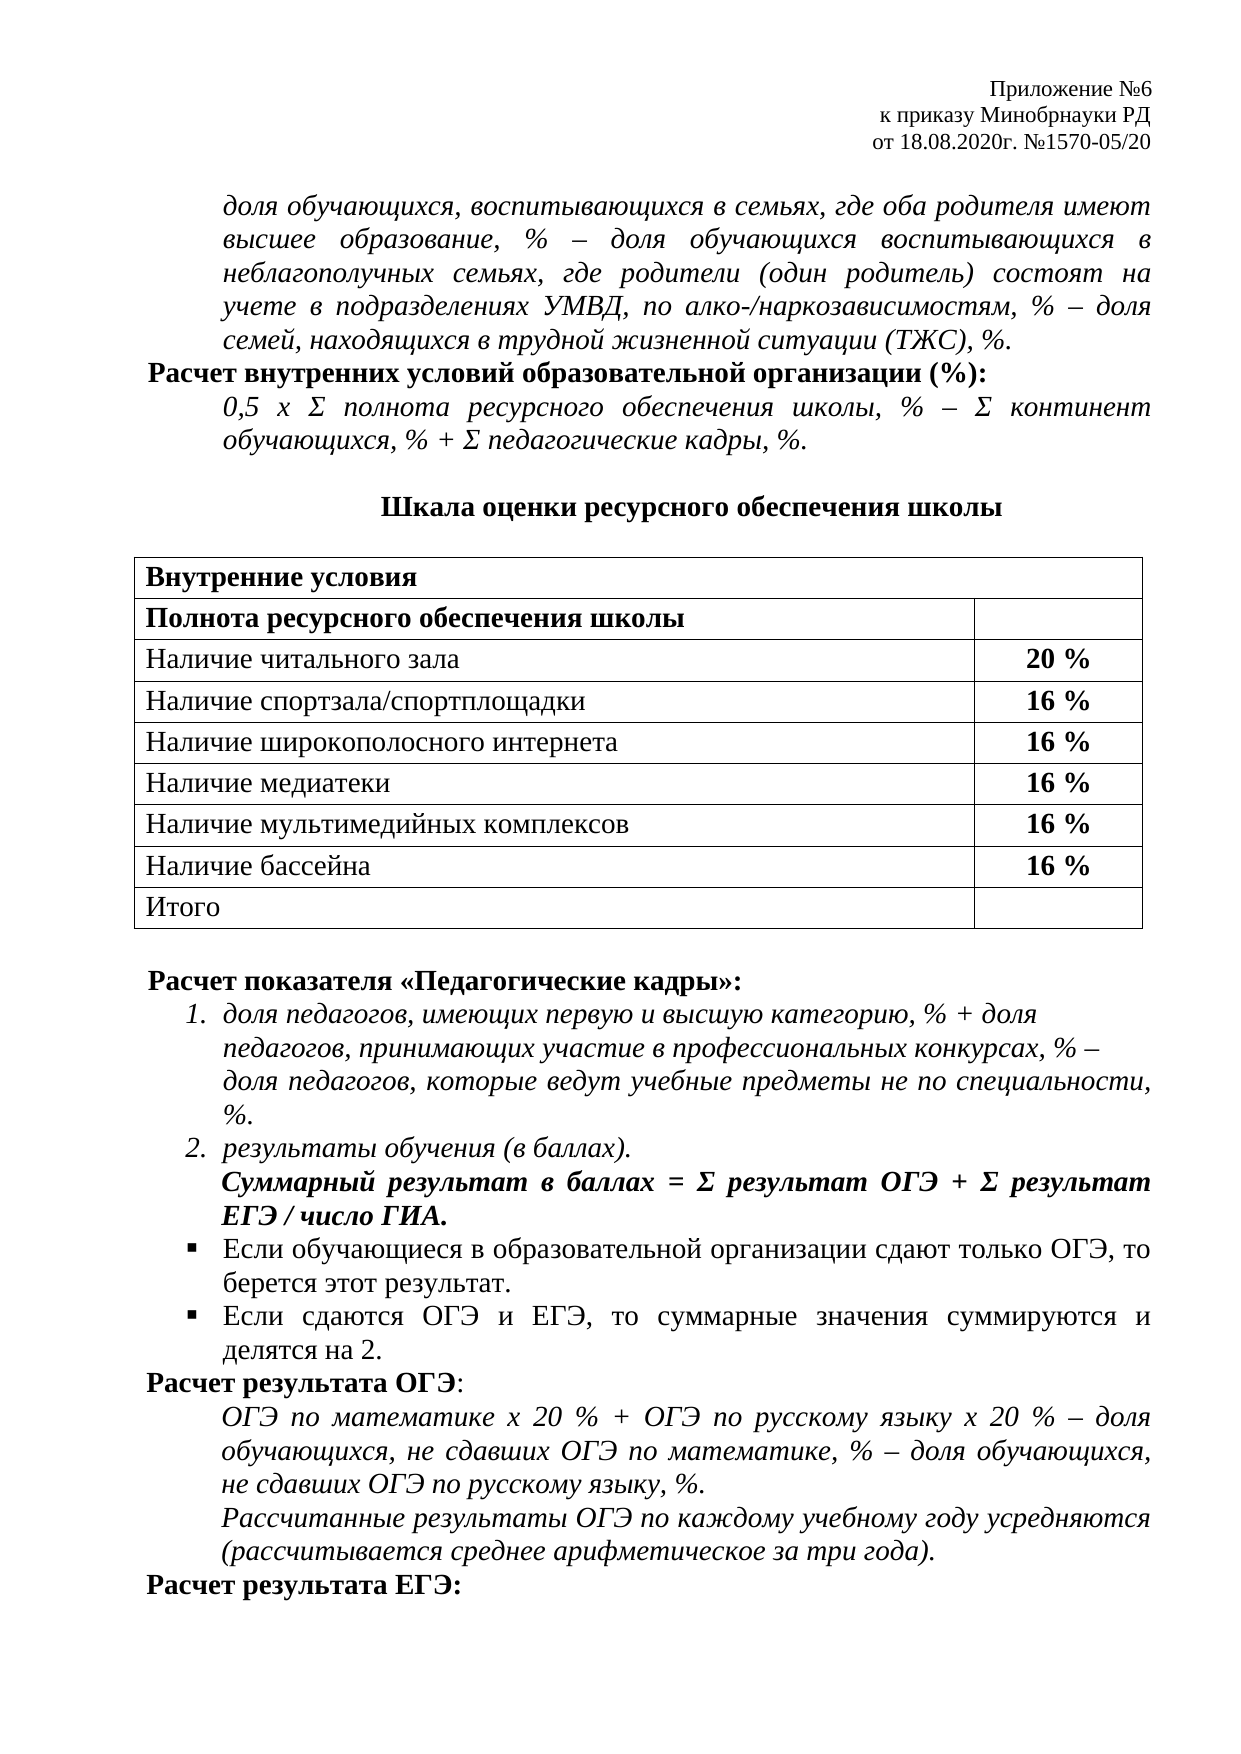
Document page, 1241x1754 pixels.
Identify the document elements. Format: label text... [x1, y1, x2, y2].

table_cell [975, 888, 1142, 928]
table_cell Наличие спортзала/спортплощадки [135, 682, 974, 722]
text Шкала оценки ресурсного обеспечения школы [381, 489, 1152, 523]
table_cell 16 % [975, 847, 1142, 887]
list 0,5 х Σ полнота ресурсного обеспечения школы, % – Σ континент обучающихся, % + Σ педагогические кадры, %. [223, 389, 1152, 456]
list ОГЭ по математике х 20 % + ОГЭ по русскому языку х 20 % – доля обучающихся, не сдавших ОГЭ по математике, % – доля обучающихся, не сдавших ОГЭ по русскому языку, %. [221, 1399, 1152, 1500]
table_cell Наличие мультимедийных комплексов [135, 805, 974, 846]
table_cell Наличие бассейна [135, 847, 974, 887]
list результаты обучения (в баллах). [185, 1131, 1152, 1164]
table_cell Полнота ресурсного обеспечения школы [135, 599, 974, 639]
text Расчет результата ОГЭ: [146, 1366, 1152, 1399]
text Расчет результата ЕГЭ: [146, 1567, 1152, 1600]
text Расчет показателя «Педагогические кадры»: [148, 963, 1152, 996]
table_cell 16 % [975, 723, 1142, 763]
text Расчет внутренних условий образовательной организации (%): [148, 355, 1152, 389]
table_cell Итого [135, 888, 974, 928]
list Рассчитанные результаты ОГЭ по каждому учебному году усредняются (рассчитывается среднее арифметическое за три года). [221, 1500, 1152, 1567]
table_cell Наличие широкополосного интернета [135, 723, 974, 763]
table_cell 16 % [975, 805, 1142, 846]
list доля педагогов, имеющих первую и высшую категорию, % + доля [185, 996, 1152, 1030]
table_cell 16 % [975, 764, 1142, 804]
table_cell [975, 599, 1142, 639]
list педагогов, принимающих участие в профессиональных конкурсах, % – [223, 1030, 1152, 1063]
list Если сдаются ОГЭ и ЕГЭ, то суммарные значения суммируются и делятся на 2. [185, 1298, 1152, 1366]
table_header [975, 558, 1142, 598]
list доля обучающихся, воспитывающихся в семьях, где оба родителя имеют высшее образование, % – доля обучающихся воспитывающихся в неблагополучных семьях, где родители (один родитель) состоят на учете в подразделениях УМВД, по алко-/наркозависимостям, % – доля семей, находящихся в трудной жизненной ситуации (ТЖС), %. [223, 188, 1152, 355]
table_header Внутренние условия [135, 558, 974, 598]
table_cell Наличие медиатеки [135, 764, 974, 804]
list доля педагогов, которые ведут учебные предметы не по специальности, %. [223, 1063, 1152, 1131]
list Если обучающиеся в образовательной организации сдают только ОГЭ, то берется этот результат. [185, 1231, 1152, 1298]
table_cell 20 % [975, 640, 1142, 681]
list Суммарный результат в баллах = Σ результат ОГЭ + Σ результат ЕГЭ / число ГИА. [221, 1164, 1152, 1231]
table_cell 16 % [975, 682, 1142, 722]
table_cell Наличие читального зала [135, 640, 974, 681]
